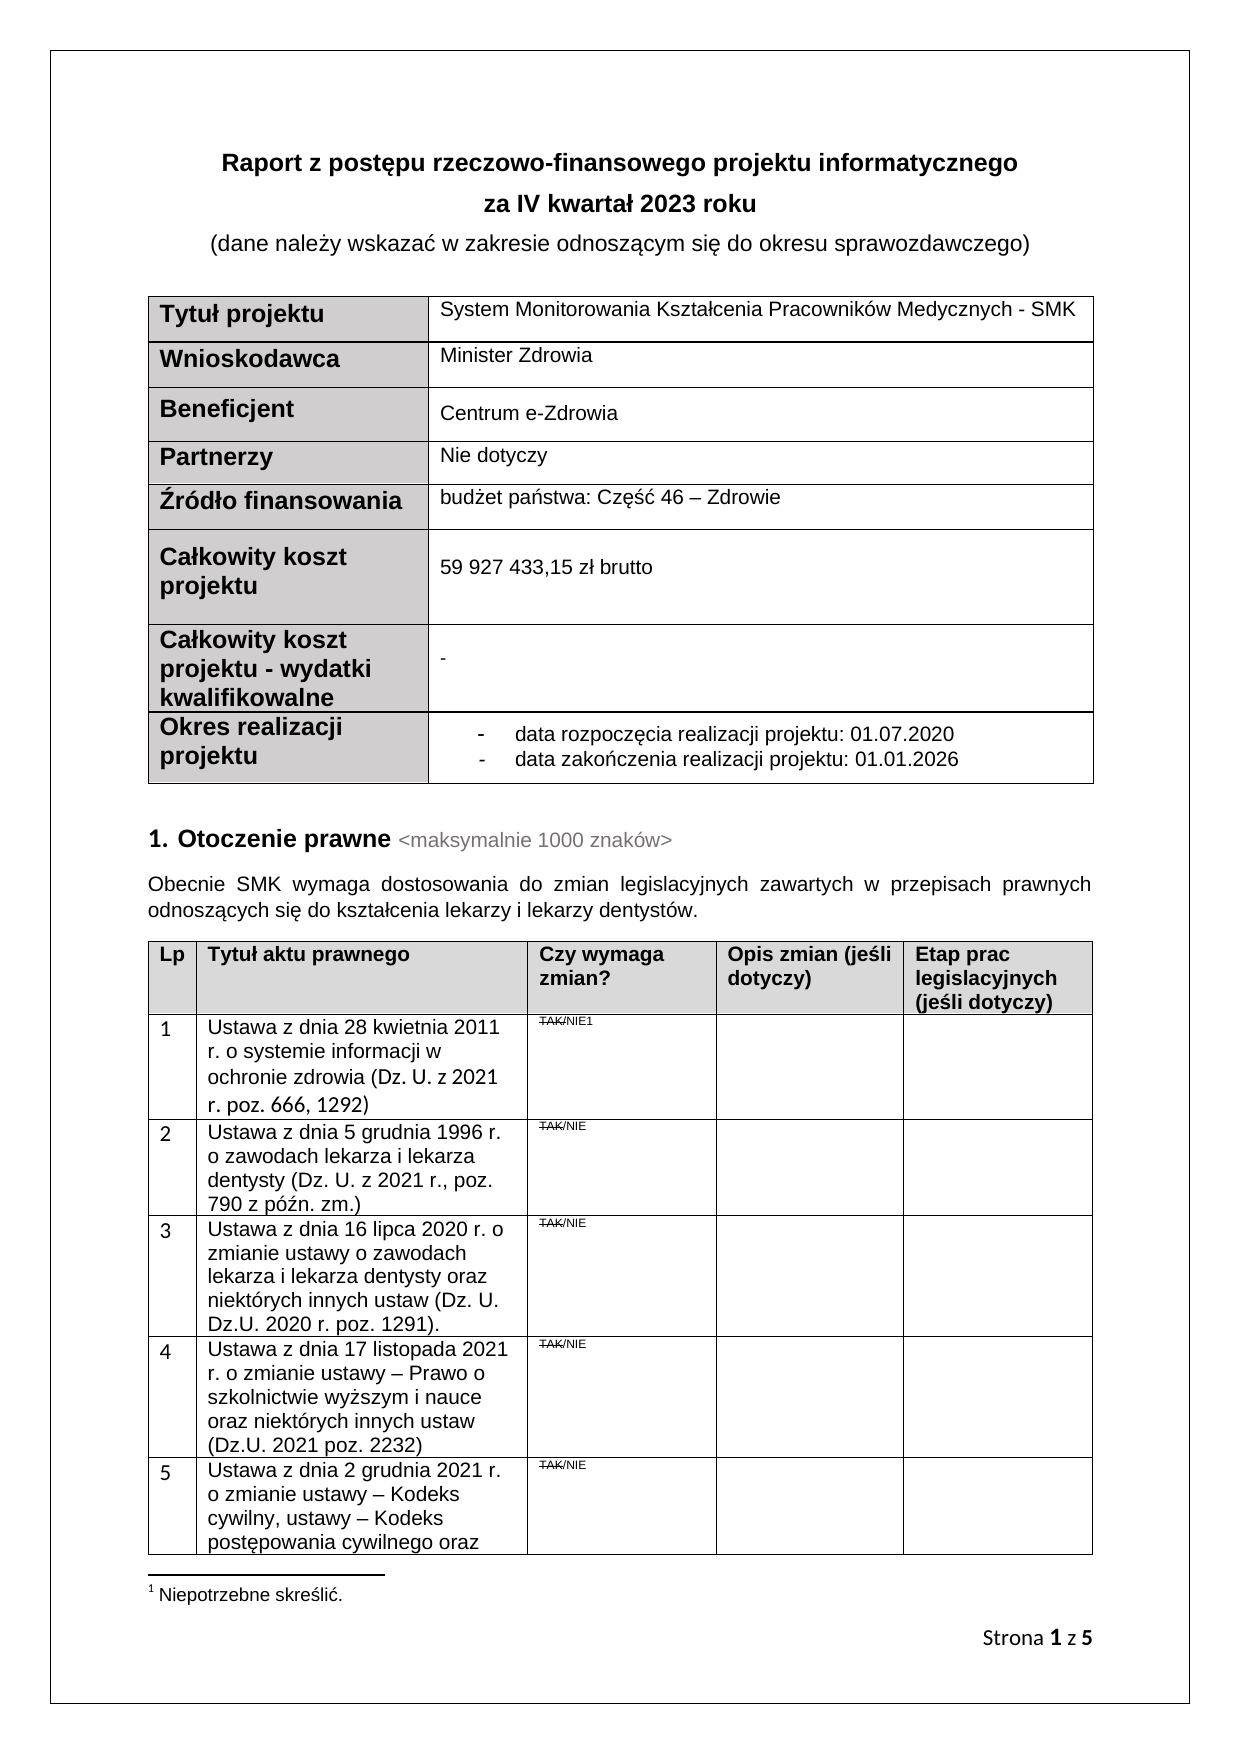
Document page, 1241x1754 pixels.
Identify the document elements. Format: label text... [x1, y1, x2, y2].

table_cell TAK/NIE [528, 1015, 716, 1118]
table_cell TAK/NIE [528, 1216, 716, 1336]
table_cell 3 [149, 1216, 196, 1336]
subtitle Raport z postępu rzeczowo-finansowego projektu informatycznego [148, 147, 1093, 176]
text Obecnie SMK wymaga dostosowania do zmian legislacyjnych zawartych w przepisach prawnych odnoszących się do kształcenia lekarzy i lekarzy dentystów. [148, 872, 1093, 922]
text (dane należy wskazać w zakresie odnoszącym się do okresu sprawozdawczego) [148, 230, 1093, 256]
table_header Lp [149, 942, 196, 1013]
table_cell [717, 1458, 903, 1554]
table_cell TAK/NIE [528, 1120, 716, 1215]
table_cell Ustawa z dnia 16 lipca 2020 r. o zmianie ustawy o zawodach lekarza i lekarza dentysty oraz niektórych innych ustaw (Dz. U. Dz.U. 2020 r. poz. 1291). [197, 1216, 527, 1336]
table_cell [717, 1337, 903, 1457]
table_cell Centrum e-Zdrowia [429, 388, 1093, 441]
table_cell Całkowity koszt projektu [149, 530, 428, 624]
table_cell 5 [149, 1458, 196, 1554]
table_header System Monitorowania Kształcenia Pracowników Medycznych - SMK [429, 297, 1093, 341]
table_cell Okres realizacji projektu [149, 713, 428, 782]
table_cell Całkowity koszt projektu - wydatki kwalifikowalne [149, 625, 428, 711]
table_cell data rozpoczęcia realizacji projektu: 01.07.2020 data zakończenia realizacji projektu: 01.01.2026 [429, 713, 1093, 782]
table_header Etap prac legislacyjnych (jeśli dotyczy) [904, 942, 1092, 1013]
table_cell 1 [149, 1015, 196, 1118]
table_cell Źródło finansowania [149, 485, 428, 529]
table_cell [904, 1458, 1092, 1554]
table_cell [197, 1458, 527, 1554]
table_cell - [429, 625, 1093, 711]
table_cell [717, 1120, 903, 1215]
table_cell Nie dotyczy [429, 442, 1093, 483]
table_cell [717, 1216, 903, 1336]
table_cell 2 [149, 1120, 196, 1215]
subtitle Otoczenie prawne <maksymalnie 1000 znaków> [148, 821, 1063, 854]
subtitle za IV kwartał 2023 roku [148, 189, 1093, 217]
table_cell Ustawa z dnia 5 grudnia 1996 r. o zawodach lekarza i lekarza dentysty (Dz. U. z 2021 r., poz. 790 z późn. zm.) [197, 1120, 527, 1215]
table_cell budżet państwa: Część 46 – Zdrowie [429, 485, 1093, 529]
table_cell Wnioskodawca [149, 343, 428, 387]
table_cell [904, 1120, 1092, 1215]
table_header Tytuł aktu prawnego [197, 942, 527, 1013]
table_cell Ustawa z dnia 28 kwietnia 2011 r. o systemie informacji w ochronie zdrowia (Dz. U. z 2021 r. poz. 666, 1292) [197, 1015, 527, 1118]
table_header Tytuł projektu [149, 297, 428, 341]
table_cell 59 927 433,15 zł brutto [429, 530, 1093, 624]
table_header Czy wymaga zmian? [528, 942, 716, 1013]
table_cell Beneficjent [149, 388, 428, 441]
table_cell [717, 1015, 903, 1118]
table_cell [904, 1015, 1092, 1118]
table_cell TAK/NIE [528, 1458, 716, 1554]
table_cell Partnerzy [149, 442, 428, 483]
table_cell 4 [149, 1337, 196, 1457]
table_cell [904, 1337, 1092, 1457]
table_cell Minister Zdrowia [429, 343, 1093, 387]
table_cell [904, 1216, 1092, 1336]
table_header Opis zmian (jeśli dotyczy) [717, 942, 903, 1013]
table_cell TAK/NIE [528, 1337, 716, 1457]
table_cell Ustawa z dnia 17 listopada 2021 r. o zmianie ustawy – Prawo o szkolnictwie wyższym i nauce oraz niektórych innych ustaw (Dz.U. 2021 poz. 2232) [197, 1337, 527, 1457]
